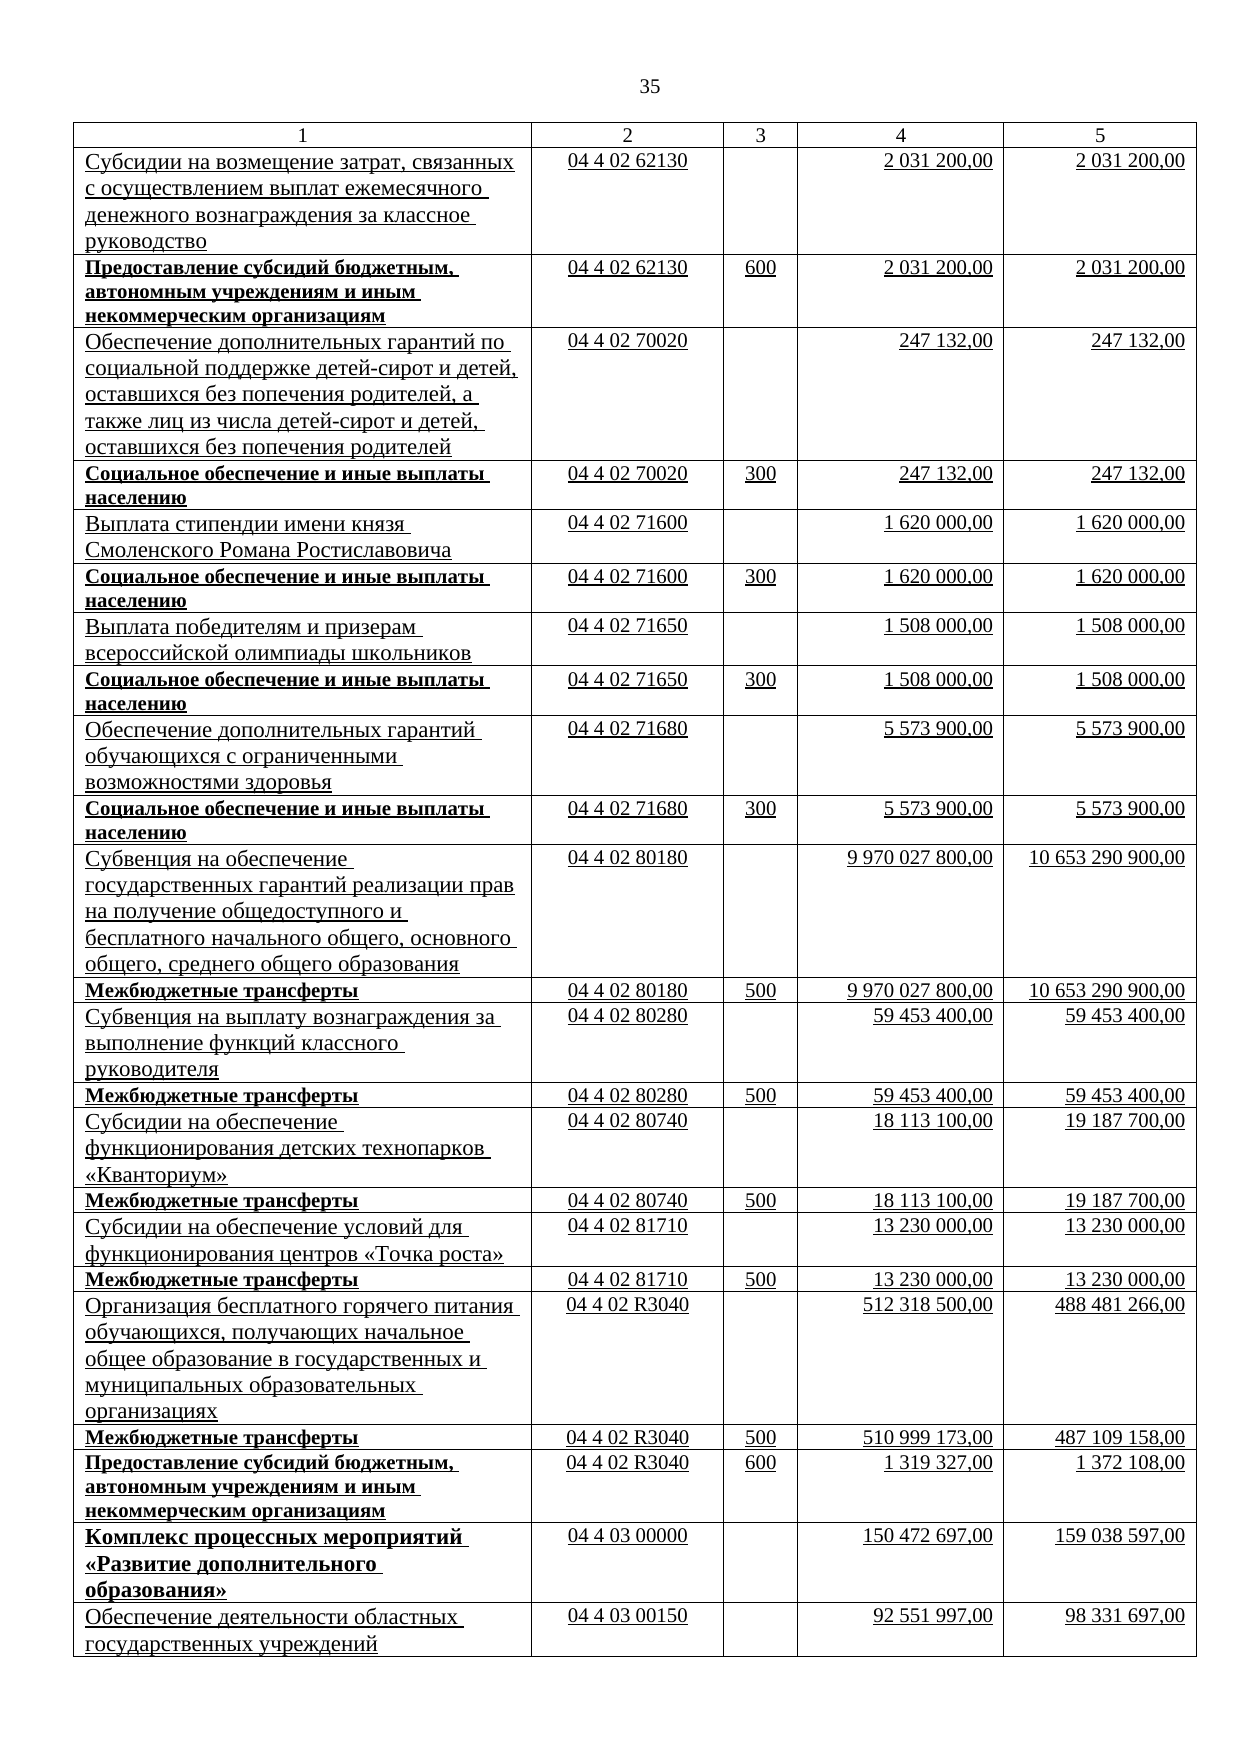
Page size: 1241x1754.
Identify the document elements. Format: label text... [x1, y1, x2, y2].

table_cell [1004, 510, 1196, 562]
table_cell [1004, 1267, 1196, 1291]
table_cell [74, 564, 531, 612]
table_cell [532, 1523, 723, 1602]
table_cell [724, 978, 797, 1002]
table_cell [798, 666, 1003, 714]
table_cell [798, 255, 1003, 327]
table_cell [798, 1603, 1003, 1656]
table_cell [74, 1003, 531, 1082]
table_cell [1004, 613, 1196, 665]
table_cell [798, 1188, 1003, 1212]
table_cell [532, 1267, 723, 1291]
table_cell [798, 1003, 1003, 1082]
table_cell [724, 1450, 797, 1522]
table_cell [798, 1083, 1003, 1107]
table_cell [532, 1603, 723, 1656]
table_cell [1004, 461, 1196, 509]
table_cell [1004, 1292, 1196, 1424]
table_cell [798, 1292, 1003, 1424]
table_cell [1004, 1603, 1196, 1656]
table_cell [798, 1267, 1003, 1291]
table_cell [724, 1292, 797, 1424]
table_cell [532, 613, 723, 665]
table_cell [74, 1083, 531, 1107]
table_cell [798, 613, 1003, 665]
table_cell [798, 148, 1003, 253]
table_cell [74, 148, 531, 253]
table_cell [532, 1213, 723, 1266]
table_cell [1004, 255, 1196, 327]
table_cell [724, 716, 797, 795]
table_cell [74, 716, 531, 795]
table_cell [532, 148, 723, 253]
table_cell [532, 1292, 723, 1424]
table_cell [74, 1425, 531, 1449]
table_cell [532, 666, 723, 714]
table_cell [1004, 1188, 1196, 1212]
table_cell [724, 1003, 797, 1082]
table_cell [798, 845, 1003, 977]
table_header 4 [798, 123, 1003, 147]
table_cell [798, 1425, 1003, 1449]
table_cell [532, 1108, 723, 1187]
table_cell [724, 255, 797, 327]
table_header 1 [74, 123, 531, 147]
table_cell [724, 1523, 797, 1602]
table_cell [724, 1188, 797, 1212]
table_header 2 [532, 123, 723, 147]
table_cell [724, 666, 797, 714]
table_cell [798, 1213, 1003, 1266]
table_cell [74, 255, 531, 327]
table_header 5 [1004, 123, 1196, 147]
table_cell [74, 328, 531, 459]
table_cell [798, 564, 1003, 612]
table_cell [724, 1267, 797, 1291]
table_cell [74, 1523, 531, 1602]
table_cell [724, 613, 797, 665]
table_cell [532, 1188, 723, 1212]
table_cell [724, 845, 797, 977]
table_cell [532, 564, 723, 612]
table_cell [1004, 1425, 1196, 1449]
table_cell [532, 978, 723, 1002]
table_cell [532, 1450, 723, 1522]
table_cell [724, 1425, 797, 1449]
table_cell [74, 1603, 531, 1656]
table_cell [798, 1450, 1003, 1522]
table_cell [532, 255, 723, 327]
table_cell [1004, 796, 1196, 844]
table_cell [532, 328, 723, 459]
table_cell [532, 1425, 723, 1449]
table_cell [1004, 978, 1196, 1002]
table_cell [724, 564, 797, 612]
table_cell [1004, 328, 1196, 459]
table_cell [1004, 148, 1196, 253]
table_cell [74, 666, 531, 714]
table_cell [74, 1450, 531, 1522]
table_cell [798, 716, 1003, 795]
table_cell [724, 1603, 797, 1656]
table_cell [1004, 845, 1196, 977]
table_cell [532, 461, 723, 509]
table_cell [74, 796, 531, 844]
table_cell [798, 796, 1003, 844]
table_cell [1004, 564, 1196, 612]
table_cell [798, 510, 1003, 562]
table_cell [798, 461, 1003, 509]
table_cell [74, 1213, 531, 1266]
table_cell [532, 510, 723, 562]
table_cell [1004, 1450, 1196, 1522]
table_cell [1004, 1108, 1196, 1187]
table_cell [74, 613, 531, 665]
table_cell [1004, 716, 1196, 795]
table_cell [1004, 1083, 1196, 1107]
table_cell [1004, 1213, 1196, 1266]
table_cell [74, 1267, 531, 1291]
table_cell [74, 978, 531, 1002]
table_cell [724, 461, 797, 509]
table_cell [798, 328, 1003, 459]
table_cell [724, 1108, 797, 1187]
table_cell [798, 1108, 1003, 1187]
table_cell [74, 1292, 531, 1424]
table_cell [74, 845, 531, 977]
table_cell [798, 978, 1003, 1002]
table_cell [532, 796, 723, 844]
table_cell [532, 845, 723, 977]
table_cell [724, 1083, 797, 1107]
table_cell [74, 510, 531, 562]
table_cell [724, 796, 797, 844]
table_header 3 [724, 123, 797, 147]
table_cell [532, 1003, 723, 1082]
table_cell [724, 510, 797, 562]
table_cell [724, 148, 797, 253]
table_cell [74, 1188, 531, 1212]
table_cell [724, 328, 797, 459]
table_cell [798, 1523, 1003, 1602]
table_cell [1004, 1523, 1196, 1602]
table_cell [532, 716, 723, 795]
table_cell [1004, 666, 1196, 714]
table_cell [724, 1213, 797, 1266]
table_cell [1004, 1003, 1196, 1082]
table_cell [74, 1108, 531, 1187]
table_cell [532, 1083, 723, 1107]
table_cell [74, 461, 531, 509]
